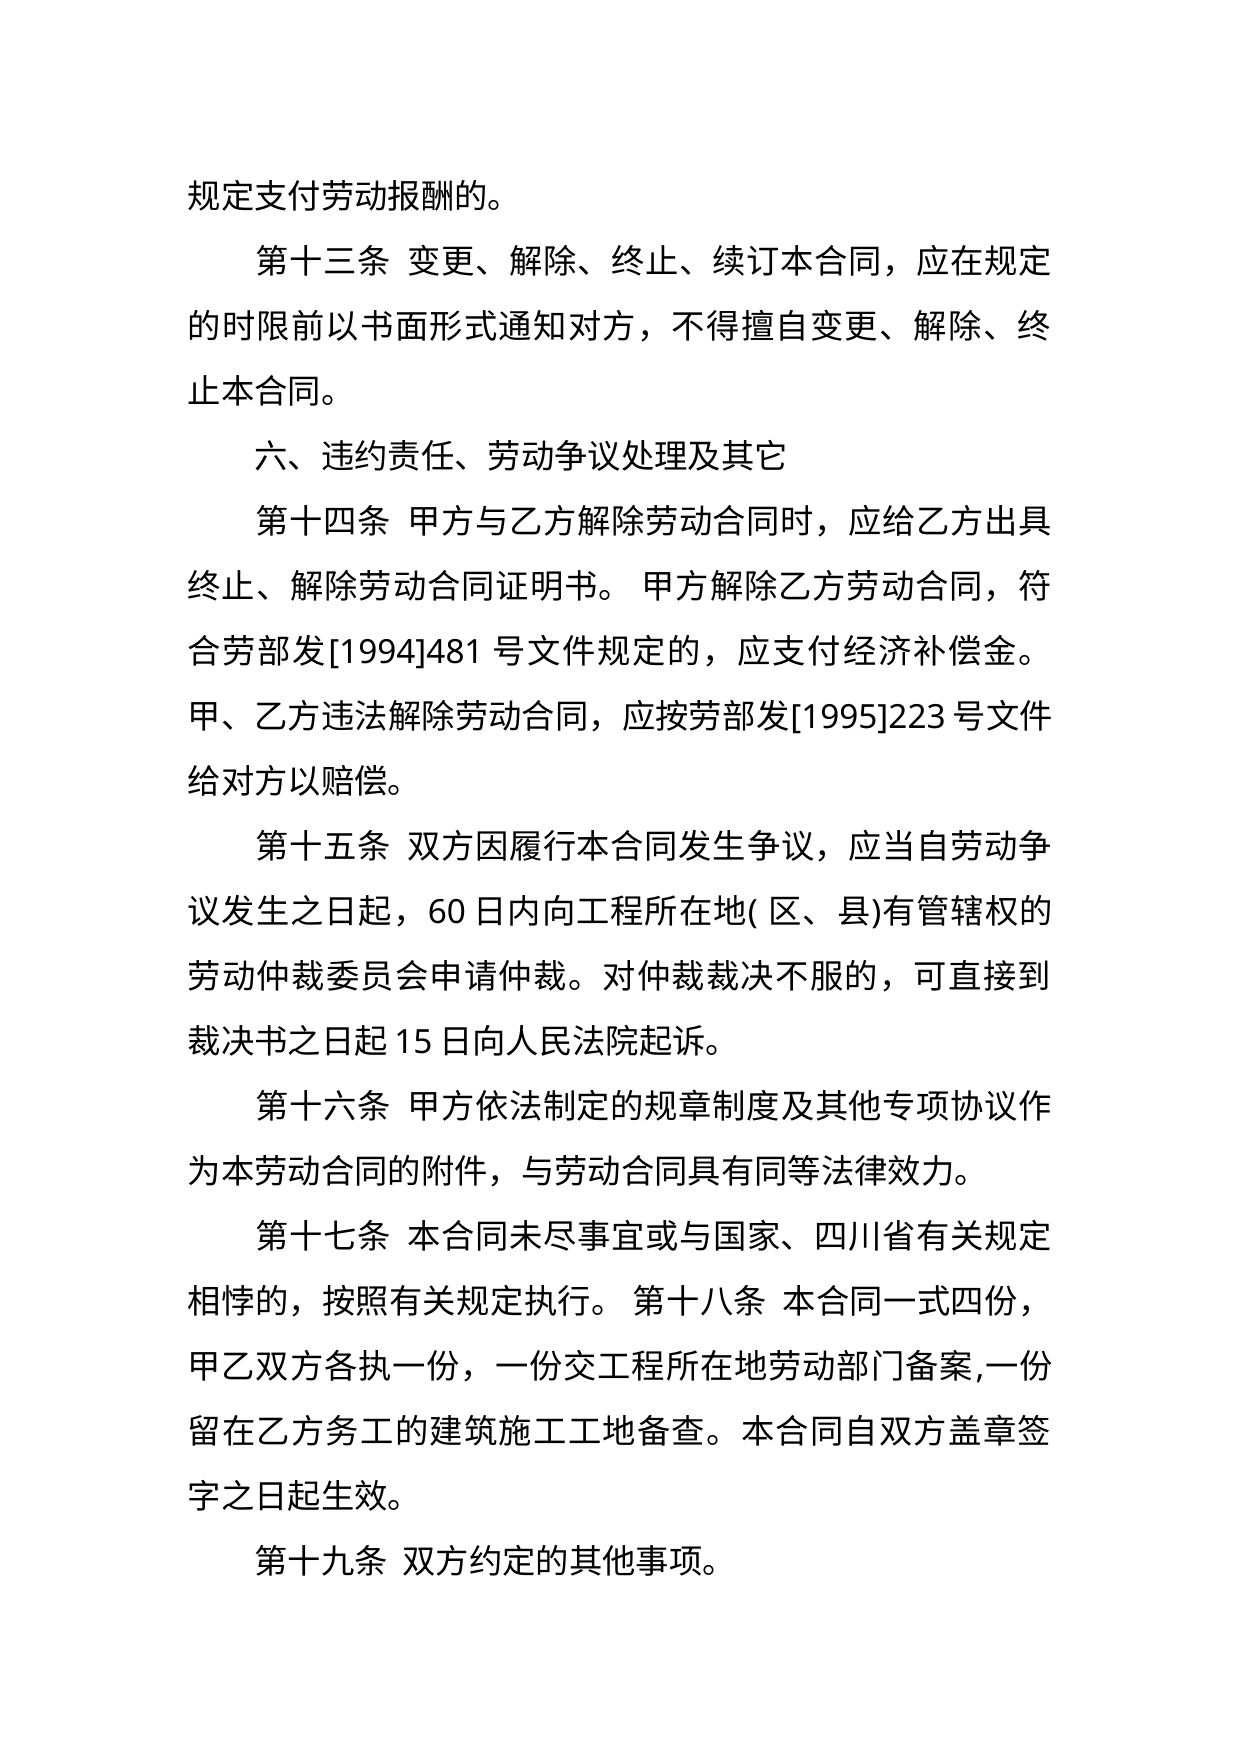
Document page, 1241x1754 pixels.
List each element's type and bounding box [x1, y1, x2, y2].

text [187, 162, 1053, 1592]
